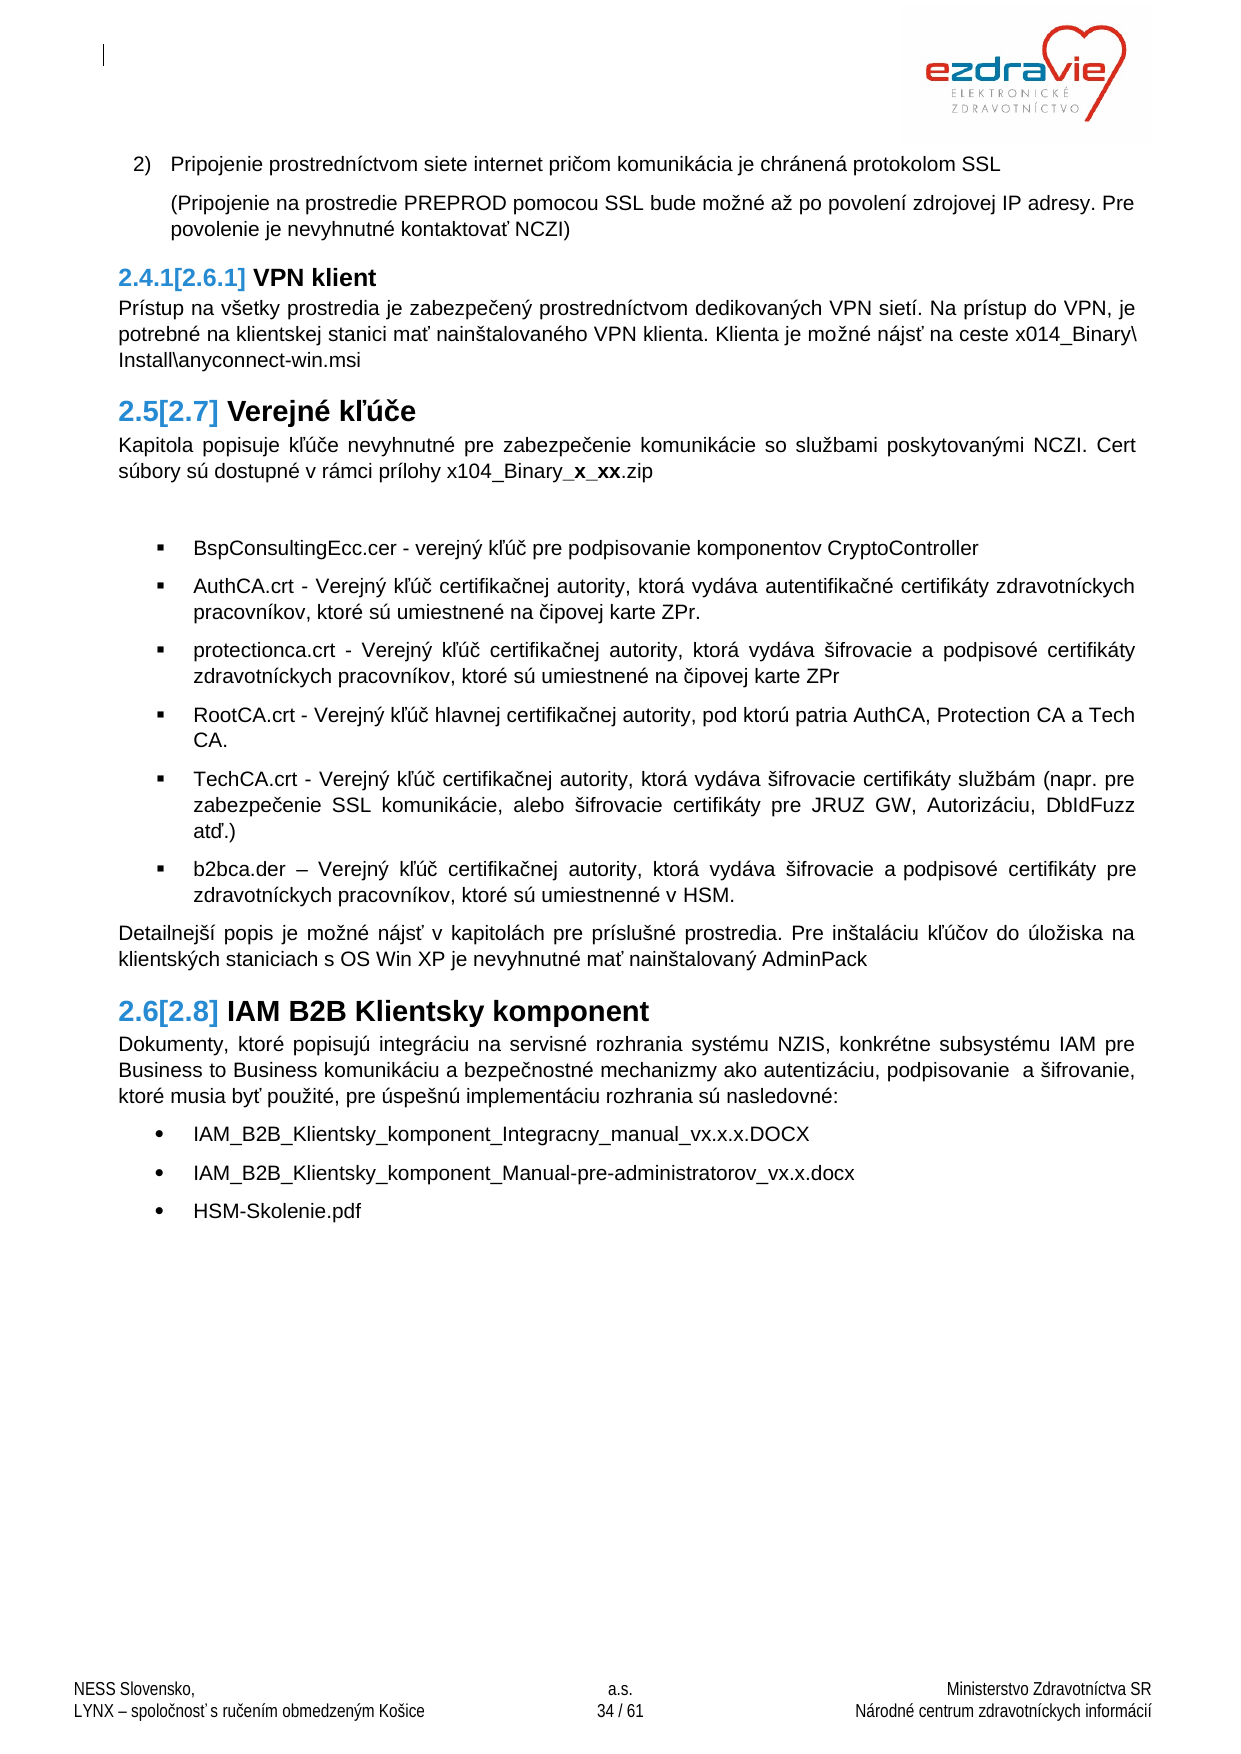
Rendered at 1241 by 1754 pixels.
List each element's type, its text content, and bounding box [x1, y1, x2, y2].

picture [899, 3, 1152, 144]
text (Pripojenie na prostredie PREPROD pomocou SSL bude možné až po povolení zdrojovej IP adresy. Pre povolenie je nevyhnutné kontaktovať NCZI) [170, 191, 1137, 240]
subtitle VPN klient [118, 263, 1137, 292]
subtitle IAM B2B Klientsky komponent [118, 993, 1137, 1027]
list HSM-Skolenie.pdf [156, 1199, 1137, 1223]
text Kapitola popisuje kľúče nevyhnutné pre zabezpečenie komunikácie so službami poskytovanými NCZI. Cert súbory sú dostupné v rámci prílohy x104_Binary_x_xx.zip [118, 433, 1137, 483]
list TechCA.crt - Verejný kľúč certifikačnej autority, ktorá vydáva šifrovacie certifikáty službám (napr. pre zabezpečenie SSL komunikácie, alebo šifrovacie certifikáty pre JRUZ GW, Autorizáciu, DbIdFuzz atď.) [156, 767, 1137, 842]
subtitle Verejné kľúče [118, 394, 1137, 428]
text Dokumenty, ktoré popisujú integráciu na servisné rozhrania systému NZIS, konkrétne subsystému IAM pre Business to Business komunikáciu a bezpečnostné mechanizmy ako autentizáciu, podpisovanie a šifrovanie, ktoré musia byť použité, pre úspešnú implementáciu rozhrania sú nasledovné: [118, 1032, 1137, 1108]
list IAM_B2B_Klientsky_komponent_Manual-pre-administratorov_vx.x.docx [156, 1161, 1137, 1184]
list BspConsultingEcc.cer - verejný kľúč pre podpisovanie komponentov CryptoController [156, 535, 1137, 559]
list IAM_B2B_Klientsky_komponent_Integracny_manual_vx.x.x.DOCX [156, 1122, 1137, 1146]
list RootCA.crt - Verejný kľúč hlavnej certifikačnej autority, pod ktorú patria AuthCA, Protection CA a Tech CA. [156, 702, 1137, 752]
list Pripojenie prostredníctvom siete internet pričom komunikácia je chránená protokolom SSL [133, 152, 1137, 176]
text Detailnejší popis je možné nájsť v kapitolách pre príslušné prostredia. Pre inštaláciu kľúčov do úložiska na klientských staniciach s OS Win XP je nevyhnutné mať nainštalovaný AdminPack [118, 921, 1137, 971]
list protectionca.crt - Verejný kľúč certifikačnej autority, ktorá vydáva šifrovacie a podpisové certifikáty zdravotníckych pracovníkov, ktoré sú umiestnené na čipovej karte ZPr [156, 638, 1137, 688]
list AuthCA.crt - Verejný kľúč certifikačnej autority, ktorá vydáva autentifikačné certifikáty zdravotníckych pracovníkov, ktoré sú umiestnené na čipovej karte ZPr. [156, 574, 1137, 624]
list b2bca.der – Verejný kľúč certifikačnej autority, ktorá vydáva šifrovacie a podpisové certifikáty pre zdravotníckych pracovníkov, ktoré sú umiestnenné v HSM. [156, 857, 1137, 907]
text Prístup na všetky prostredia je zabezpečený prostredníctvom dedikovaných VPN sietí. Na prístup do VPN, je potrebné na klientskej stanici mať nainštalovaného VPN klienta. Klienta je možné nájsť na ceste x014_Binary\Install\anyconnect-win.msi [118, 296, 1137, 372]
